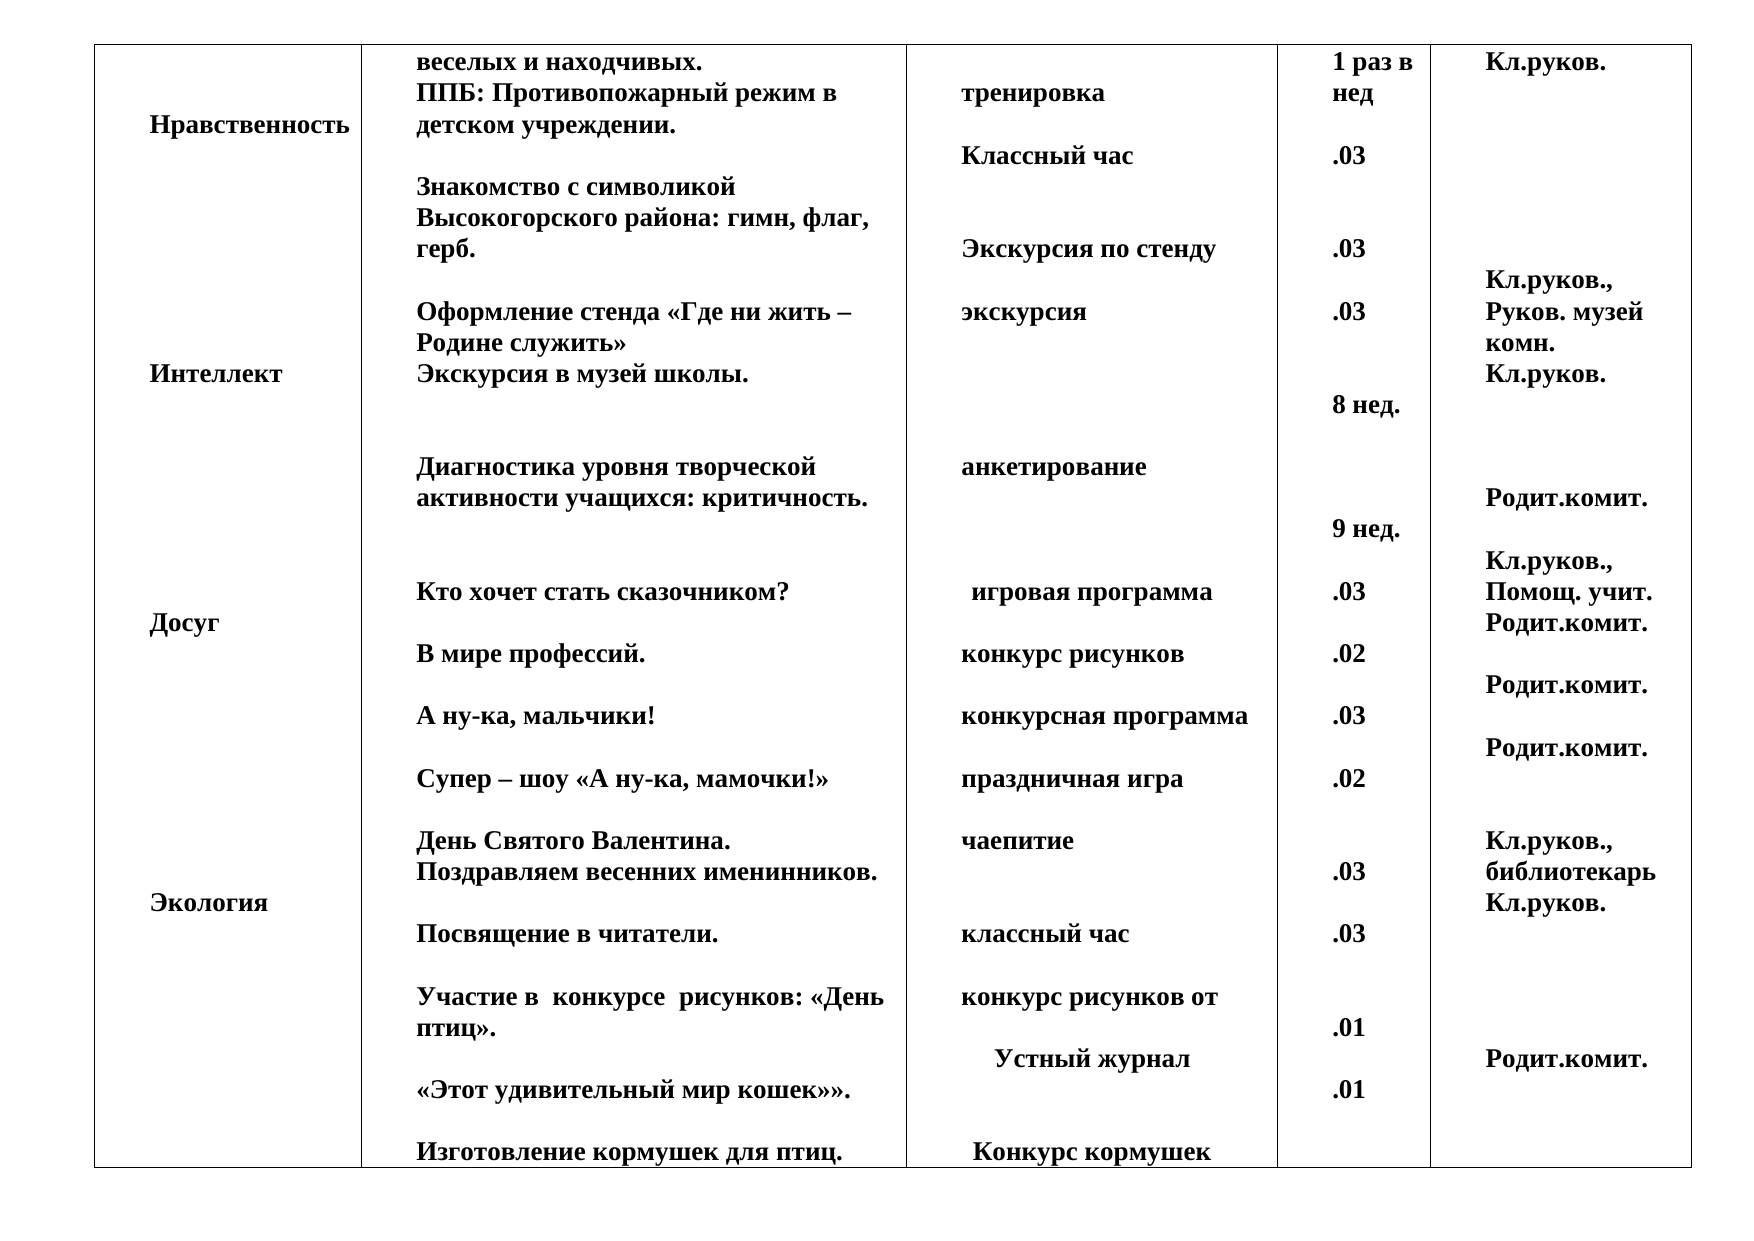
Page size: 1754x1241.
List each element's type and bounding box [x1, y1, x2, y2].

table_cell [907, 45, 961, 1167]
table_cell [1419, 45, 1430, 1167]
table_cell [95, 45, 149, 1167]
table_cell [1431, 45, 1485, 1167]
table_cell [1266, 45, 1277, 1167]
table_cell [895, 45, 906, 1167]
table_cell [350, 45, 361, 1167]
table_cell [1278, 45, 1332, 1167]
table_cell [362, 45, 416, 1167]
table_cell [1680, 45, 1691, 1167]
